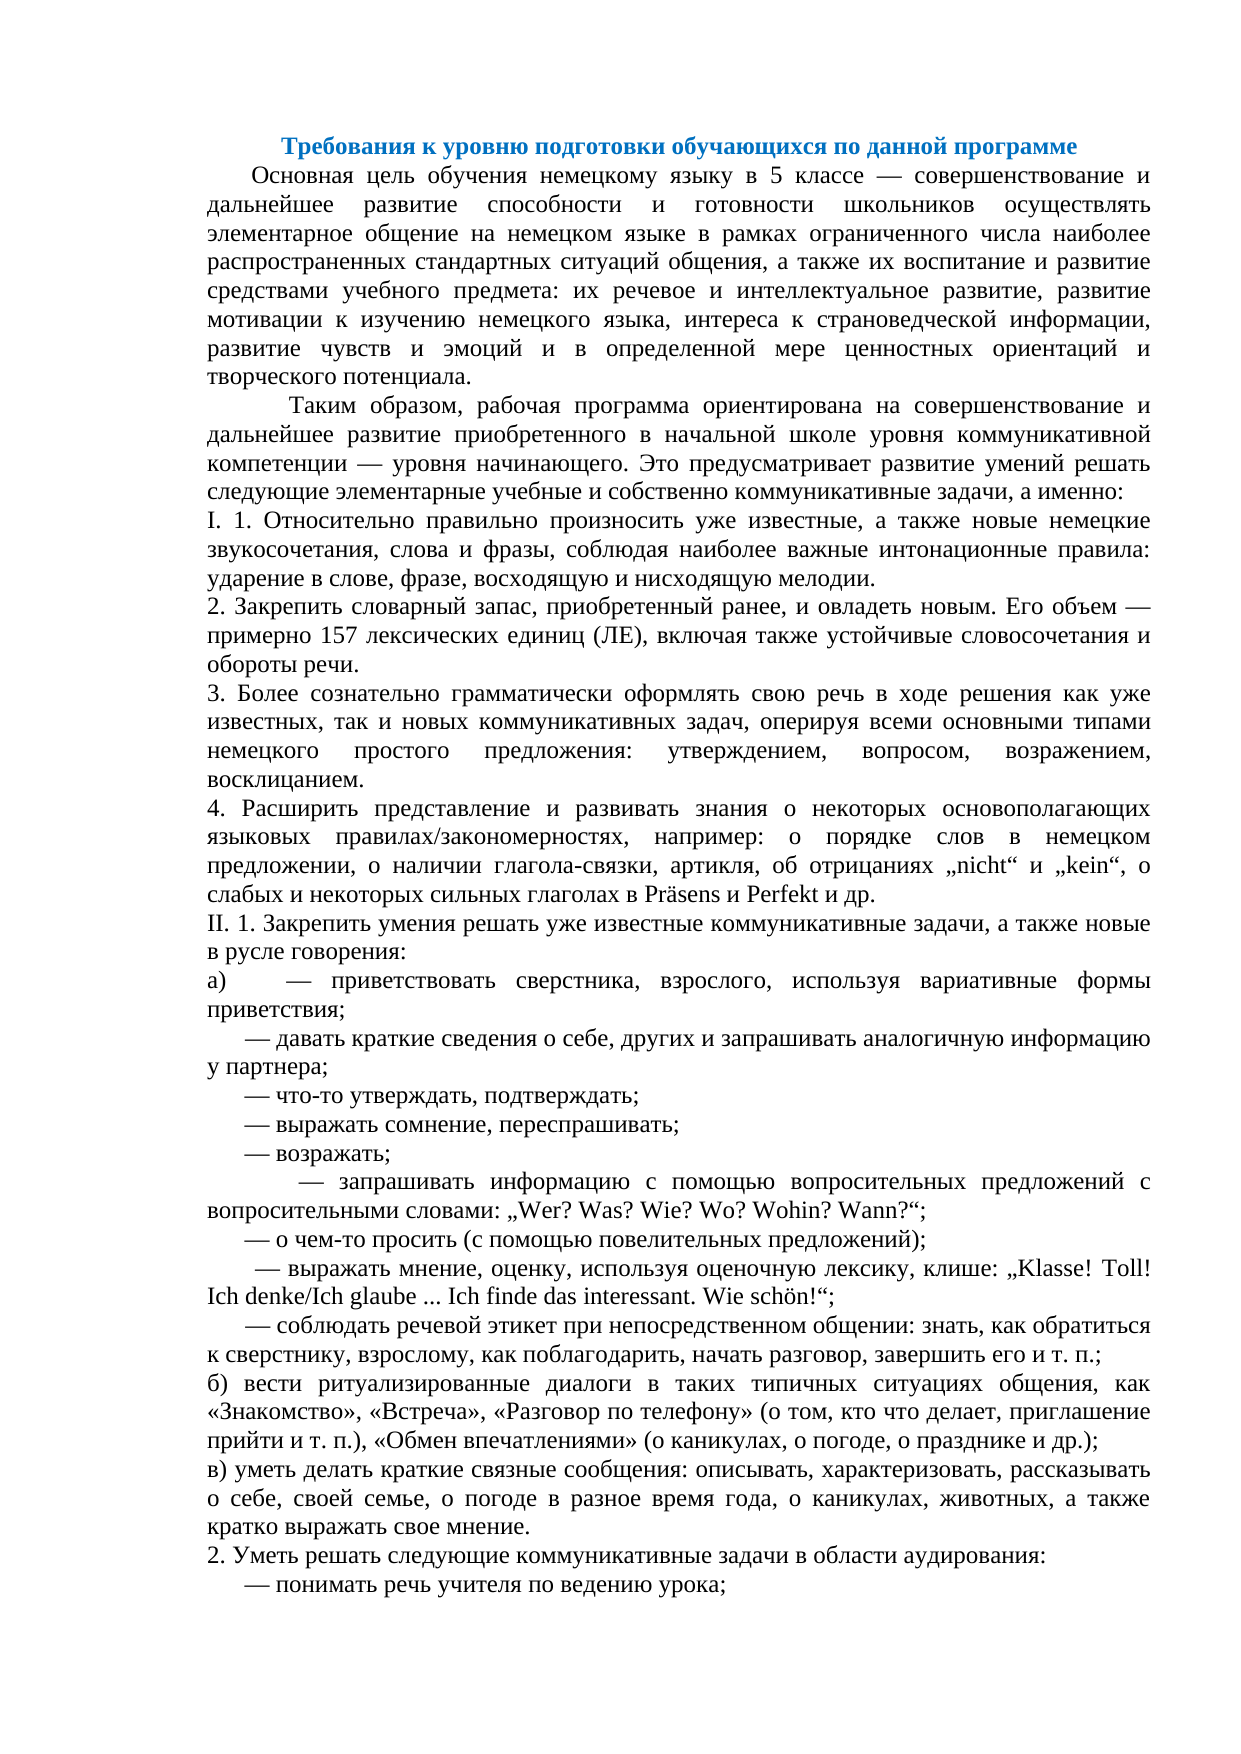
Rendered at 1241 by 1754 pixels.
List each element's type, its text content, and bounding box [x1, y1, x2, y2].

text Требования к уровню подготовки обучающихся по данной программе [207, 131, 1152, 160]
text — запрашивать информацию с помощью вопросительных предложений с вопросительными словами: „Wer? Was? Wie? Wo? Wohin? Wann?“; [207, 1166, 1152, 1224]
text 2. Уметь решать следующие коммуникативные задачи в области аудирования: [207, 1540, 1152, 1569]
text 2. Закрепить словарный запас, приобретенный ранее, и овладеть новым. Его объем — примерно 157 лексических единиц (ЛЕ), включая также устойчивые словосочетания и обороты речи. [207, 591, 1152, 678]
text б) вести ритуализированные диалоги в таких типичных ситуациях общения, как «Знакомство», «Встреча», «Разговор по телефону» (о том, кто что делает, приглашение прийти и т. п.), «Обмен впечатлениями» (о каникулах, о погоде, о празднике и др.); [207, 1368, 1152, 1454]
text 3. Более сознательно грамматически оформлять свою речь в ходе решения как уже известных, так и новых коммуникативных задач, оперируя всеми основными типами немецкого простого предложения: утверждением, вопросом, возражением, восклицанием. [207, 678, 1152, 793]
text Основная цель обучения немецкому языку в 5 классе — совершенствование и дальнейшее развитие способности и готовности школьников осуществлять элементарное общение на немецком языке в рамках ограниченного числа наиболее распространенных стандартных ситуаций общения, а также их воспитание и развитие средствами учебного предмета: их речевое и интеллектуальное развитие, развитие мотивации к изучению немецкого языка, интереса к страноведческой информации, развитие чувств и эмоций и в определенной мере ценностных ориентаций и творческого потенциала. [207, 160, 1152, 390]
text Таким образом, рабочая программа ориентирована на совершенствование и дальнейшее развитие приобретенного в начальной школе уровня коммуникативной компетенции — уровня начинающего. Это предусматривает развитие умений решать следующие элементарные учебные и собственно коммуникативные задачи, а именно: [207, 390, 1152, 505]
text — понимать речь учителя по ведению урока; [207, 1569, 1152, 1598]
text II. 1. Закрепить умения решать уже известные коммуникативные задачи, а также новые в русле говорения: [207, 908, 1152, 965]
text — давать краткие сведения о себе, других и запрашивать аналогичную информацию у партнера; [207, 1023, 1152, 1080]
text — соблюдать речевой этикет при непосредственном общении: знать, как обратиться к сверстнику, взрослому, как поблагодарить, начать разговор, завершить его и т. п.; [207, 1310, 1152, 1368]
text — выражать сомнение, переспрашивать; [207, 1109, 1152, 1138]
text I. 1. Относительно правильно произносить уже известные, а также новые немецкие звукосочетания, слова и фразы, соблюдая наиболее важные интонационные правила: ударение в слове, фразе, восходящую и нисходящую мелодии. [207, 505, 1152, 591]
text — выражать мнение, оценку, используя оценочную лексику, клише: „Klasse! Toll! Ich denke/Ich glaube ... Ich finde das interessant. Wie schön!“; [207, 1253, 1152, 1310]
text — возражать; [207, 1138, 1152, 1166]
text а) — приветствовать сверстника, взрослого, используя вариативные формы приветствия; [207, 965, 1152, 1023]
text — что-то утверждать, подтверждать; [207, 1080, 1152, 1109]
text в) уметь делать краткие связные сообщения: описывать, характеризовать, рассказывать о себе, своей семье, о погоде в разное время года, о каникулах, животных, а также кратко выражать свое мнение. [207, 1454, 1152, 1540]
text — о чем-то просить (с помощью повелительных предложений); [207, 1224, 1152, 1253]
text 4. Расширить представление и развивать знания о некоторых основополагающих языковых правилах/закономерностях, например: о порядке слов в немецком предложении, о наличии глагола-связки, артикля, об отрицаниях „nicht“ и „kein“, о слабых и некоторых сильных глаголах в Präsens и Perfekt и др. [207, 793, 1152, 908]
